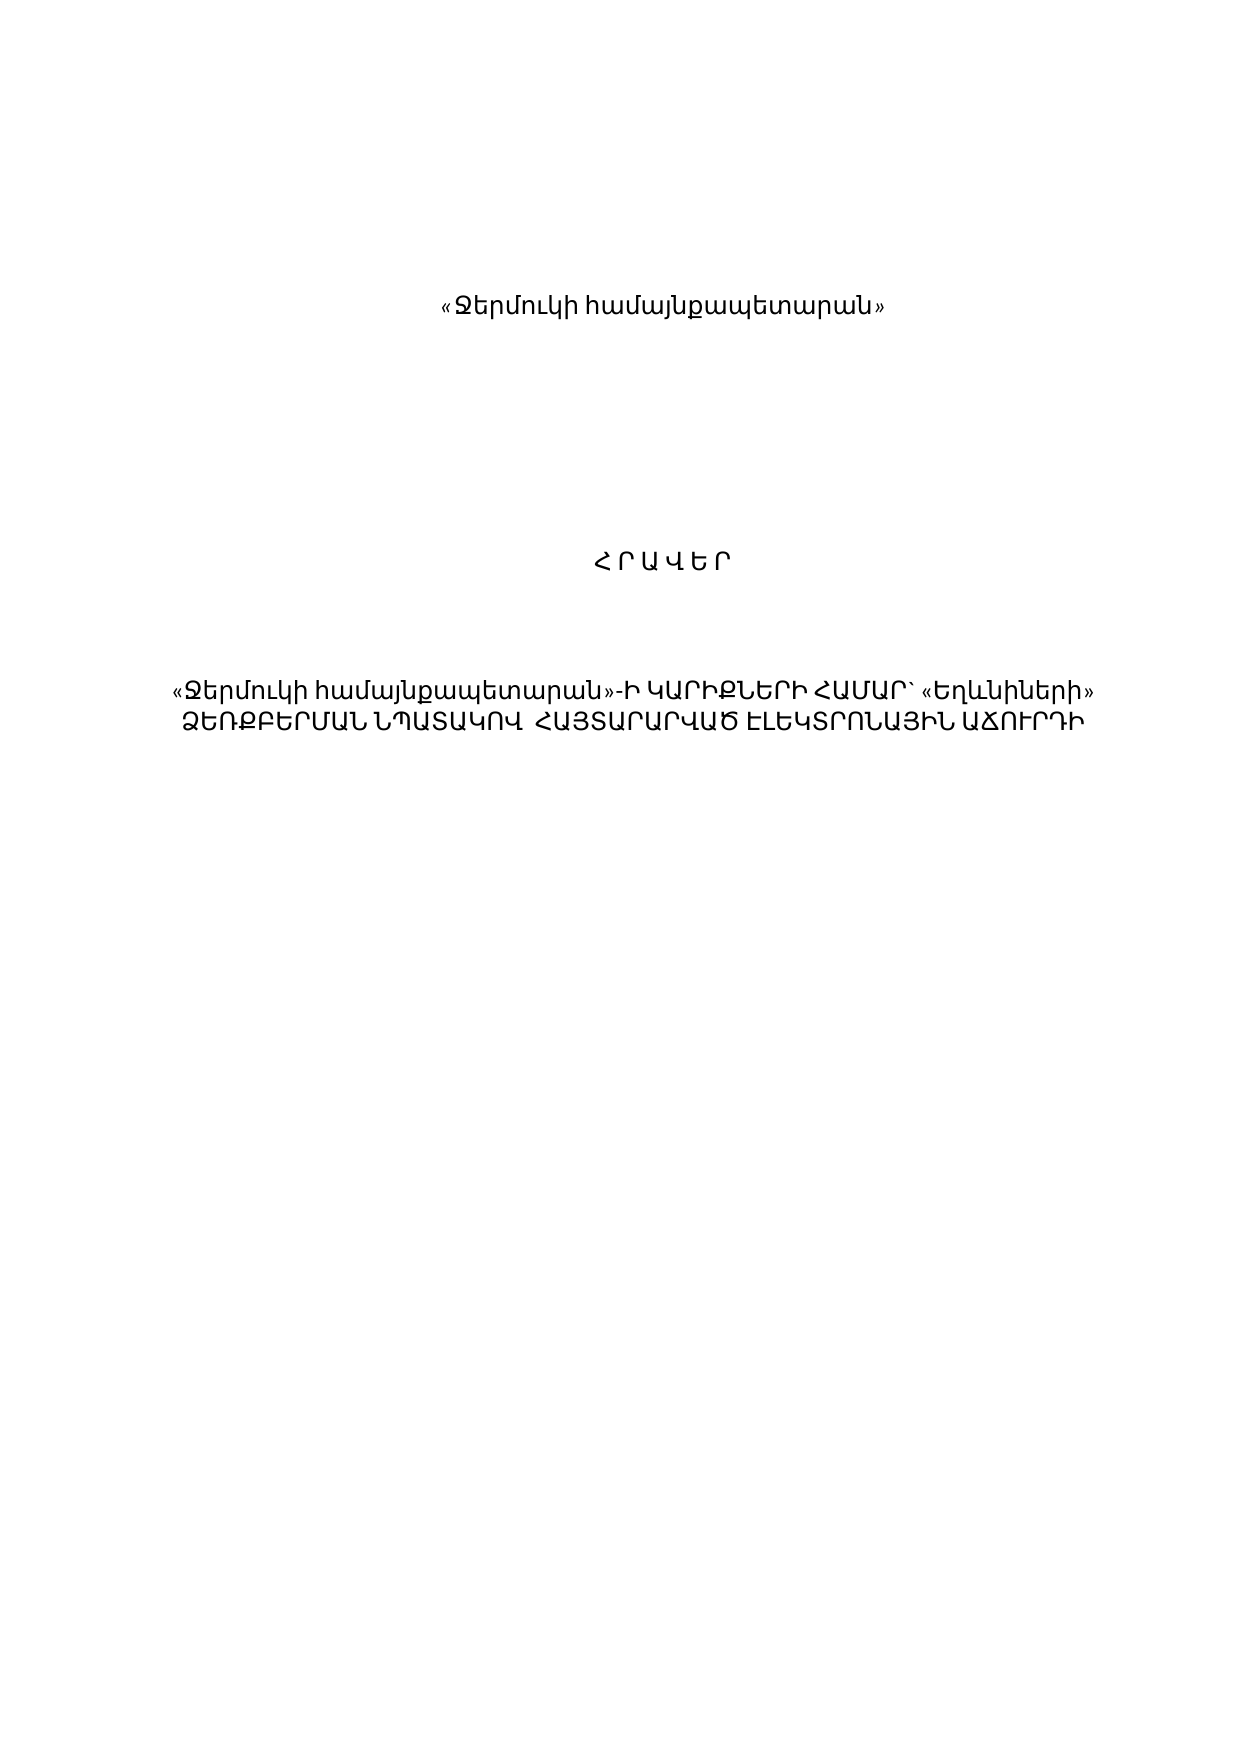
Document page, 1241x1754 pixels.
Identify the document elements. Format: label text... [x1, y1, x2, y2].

text « Ջերմուկի համայնքապետարան»-Ի ԿԱՐԻՔՆԵՐԻ ՀԱՄԱՐ` «Եղևնիների» ՁԵՌՔԲԵՐՄԱՆ ՆՊԱՏԱԿՈՎ ՀԱՅՏԱՐԱՐՎԱԾ ԷԼԵԿՏՐՈՆԱՅԻՆ ԱՃՈՒՐԴԻ [94, 676, 1172, 737]
text Հ Ր Ա Վ Ե Ր [94, 546, 1172, 577]
text « Ջերմուկի համայնքապետարան» [94, 290, 1172, 321]
